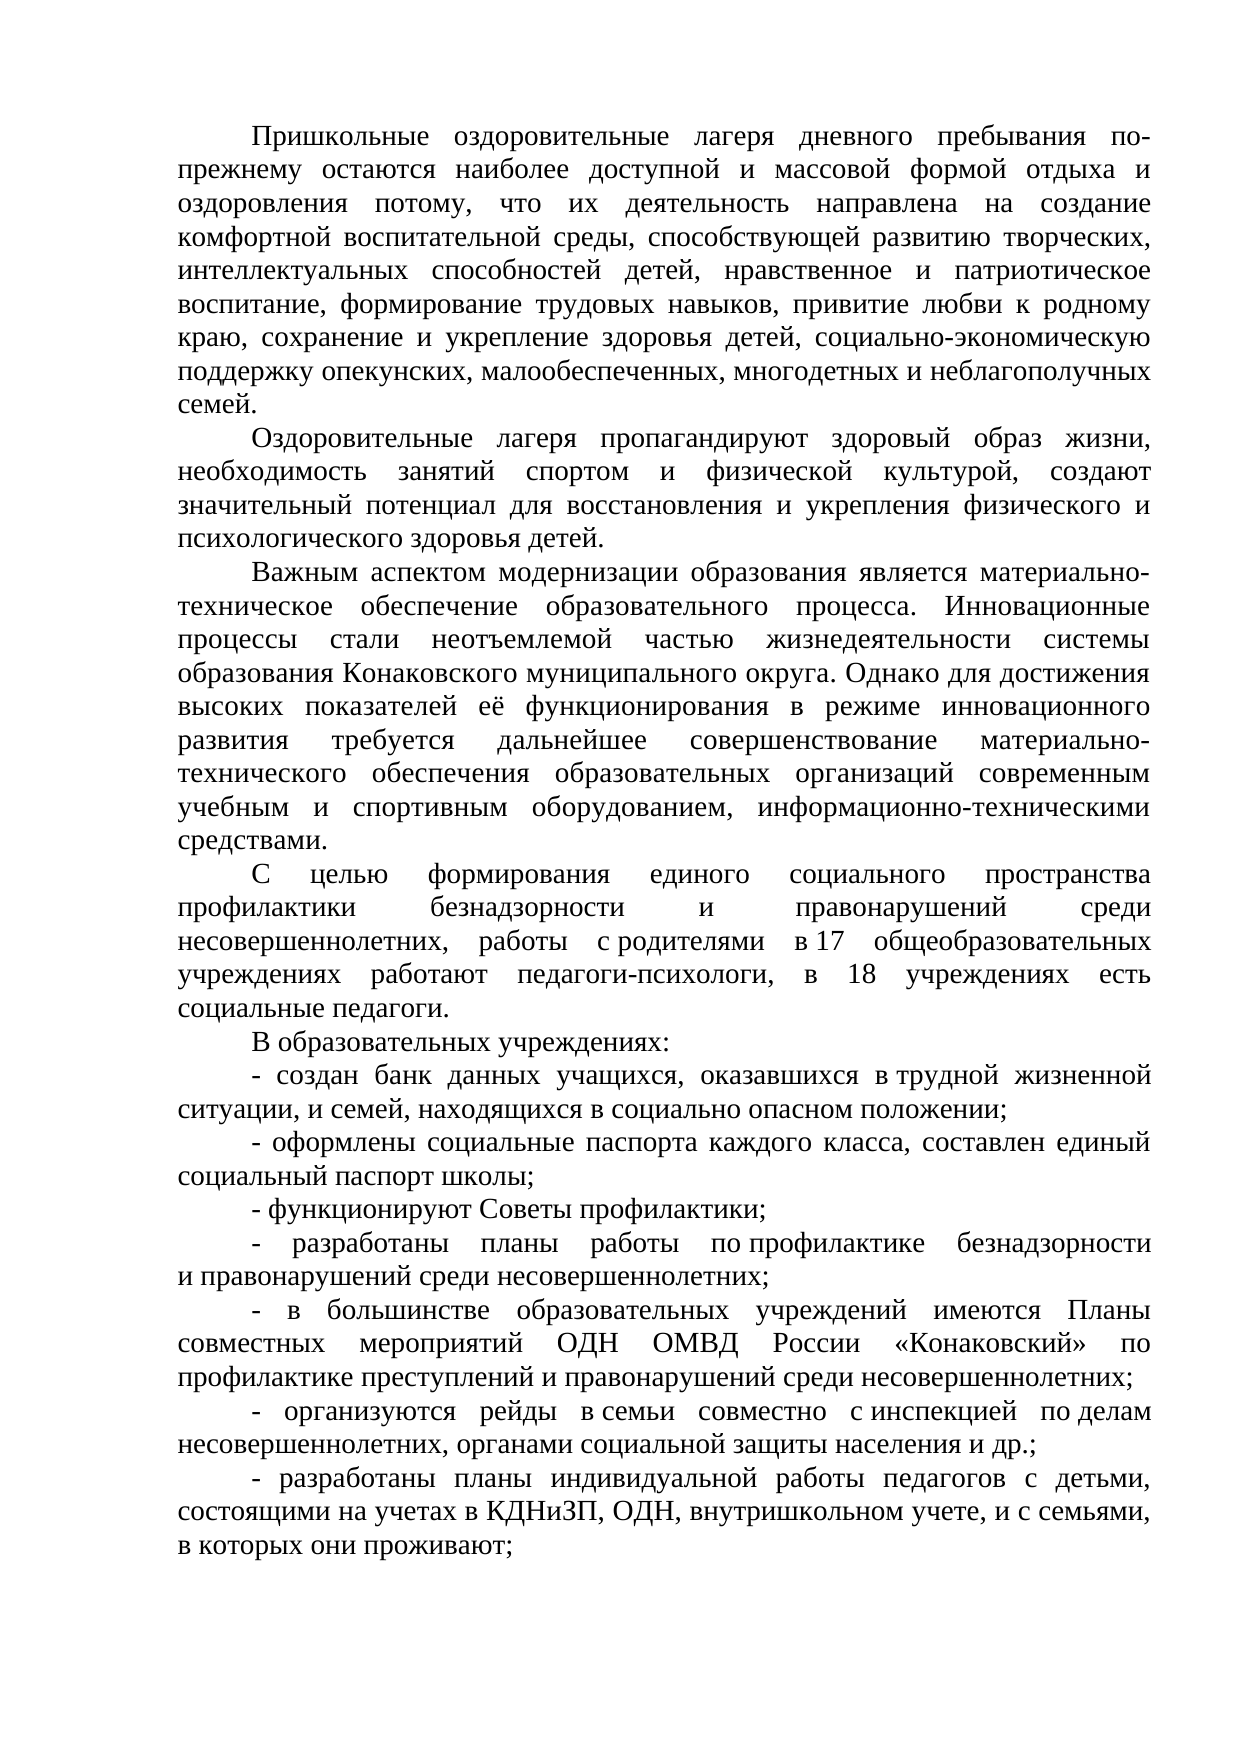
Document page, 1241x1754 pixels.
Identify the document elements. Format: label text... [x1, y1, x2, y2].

text - создан банк данных учащихся, оказавшихся в трудной жизненной ситуации, и семей, находящихся в социально опасном положении; [177, 1057, 1152, 1124]
text Пришкольные оздоровительные лагеря дневного пребывания по-прежнему остаются наиболее доступной и массовой формой отдыха и оздоровления потому, что их деятельность направлена на создание комфортной воспитательной среды, способствующей развитию творческих, интеллектуальных способностей детей, нравственное и патриотическое воспитание, формирование трудовых навыков, привитие любви к родному краю, сохранение и укрепление здоровья детей, социально-экономическую поддержку опекунских, малообеспеченных, многодетных и неблагополучных семей. [177, 118, 1152, 420]
text - организуются рейды в семьи совместно с инспекцией по делам несовершеннолетних, органами социальной защиты населения и др.; [177, 1393, 1152, 1460]
text Важным аспектом модернизации образования является материально-техническое обеспечение образовательного процесса. Инновационные процессы стали неотъемлемой частью жизнедеятельности системы образования Конаковского муниципального округа. Однако для достижения высоких показателей её функционирования в режиме инновационного развития требуется дальнейшее совершенствование материально-технического обеспечения образовательных организаций современным учебным и спортивным оборудованием, информационно-техническими средствами. [177, 554, 1152, 856]
text Оздоровительные лагеря пропагандируют здоровый образ жизни, необходимость занятий спортом и физической культурой, создают значительный потенциал для восстановления и укрепления физического и психологического здоровья детей. [177, 420, 1152, 554]
text - разработаны планы работы по профилактике безнадзорности и правонарушений среди несовершеннолетних; [177, 1225, 1152, 1292]
text - разработаны планы индивидуальной работы педагогов с детьми, состоящими на учетах в КДНиЗП, ОДН, внутришкольном учете, и с семьями, в которых они проживают; [177, 1460, 1152, 1560]
text В образовательных учреждениях: [177, 1024, 1152, 1057]
text - в большинстве образовательных учреждений имеются Планы совместных мероприятий ОДН ОМВД России «Конаковский» по профилактике преступлений и правонарушений среди несовершеннолетних; [177, 1292, 1152, 1393]
text - функционируют Советы профилактики; [177, 1191, 1152, 1225]
text С целью формирования единого социального пространства профилактики безнадзорности и правонарушений среди несовершеннолетних, работы с родителями в 17 общеобразовательных учреждениях работают педагоги-психологи, в 18 учреждениях есть социальные педагоги. [177, 856, 1152, 1024]
text - оформлены социальные паспорта каждого класса, составлен единый социальный паспорт школы; [177, 1124, 1152, 1191]
